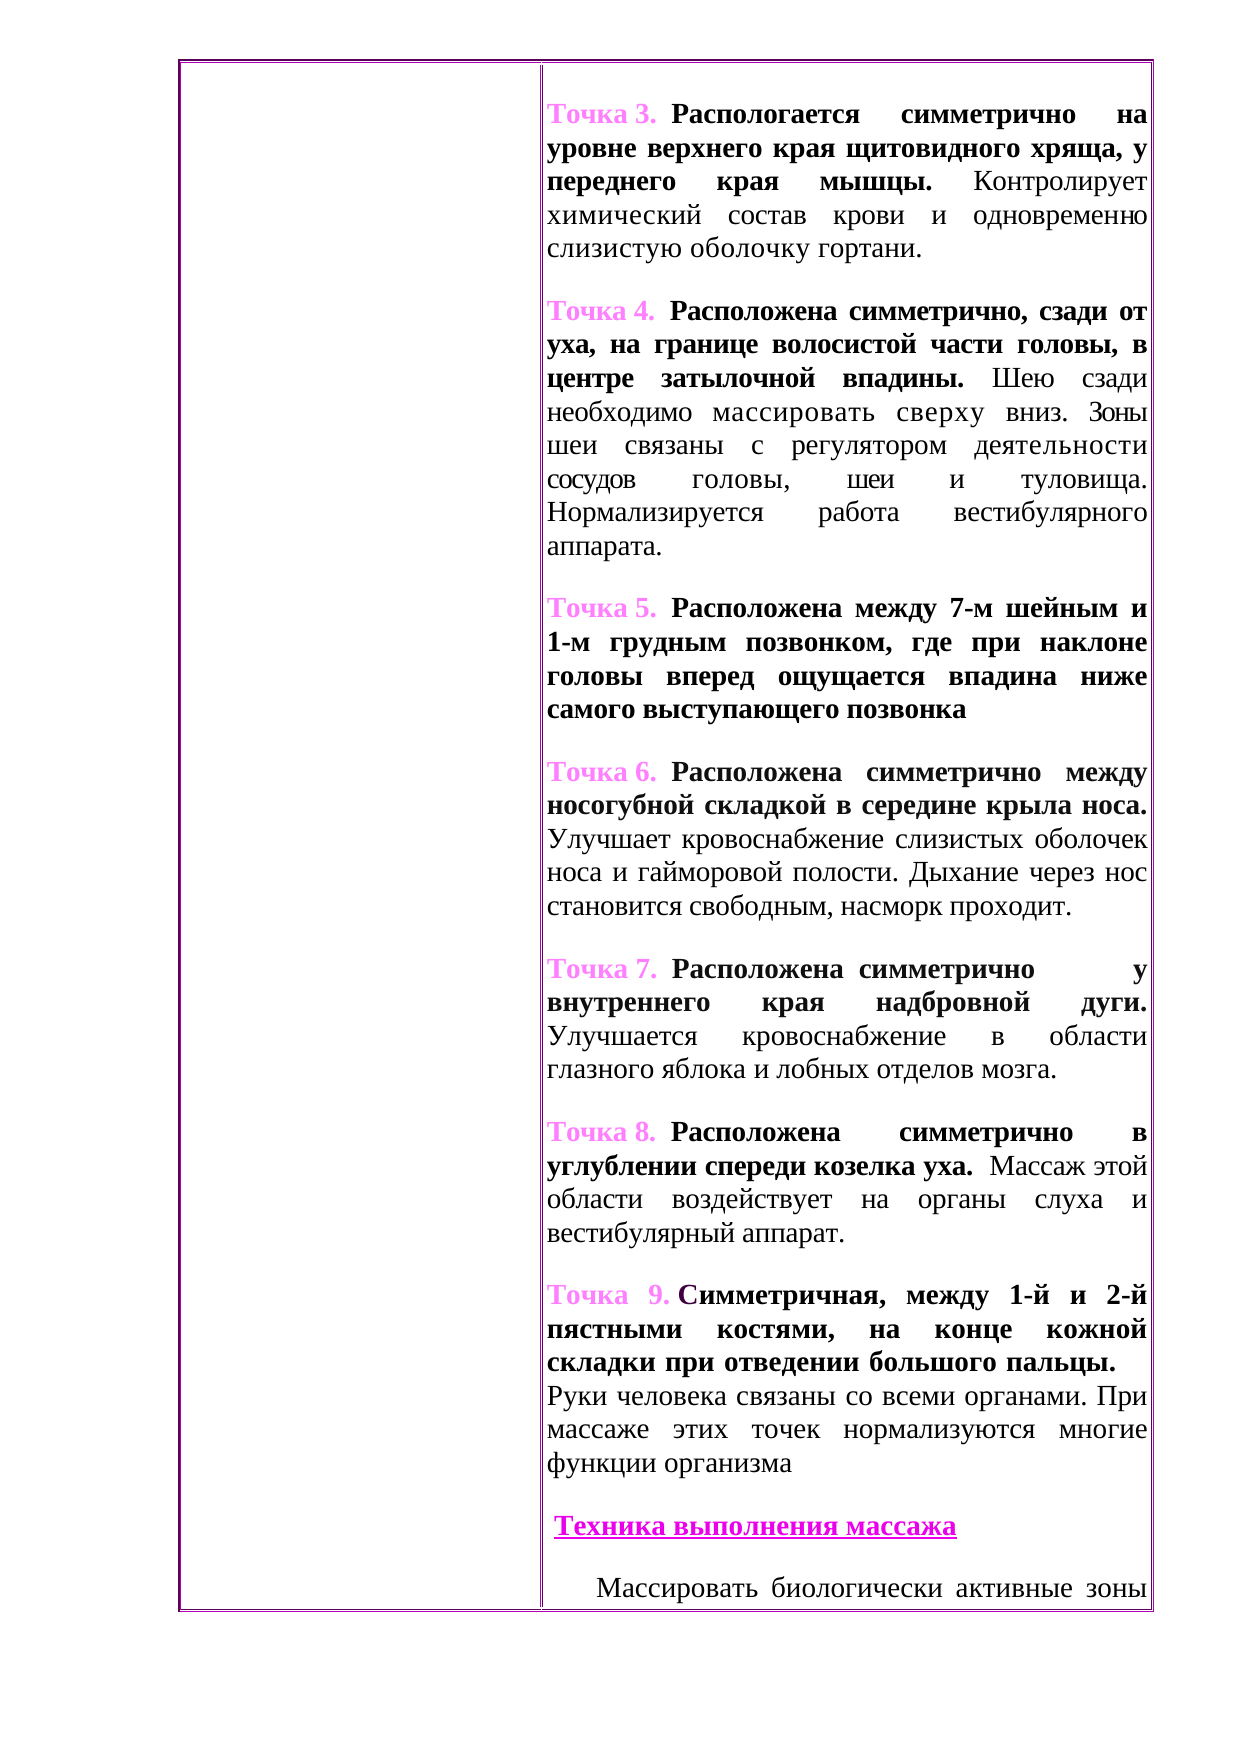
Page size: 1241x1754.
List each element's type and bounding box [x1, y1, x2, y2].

table_header [542, 63, 1151, 1609]
table_header [181, 63, 542, 1609]
